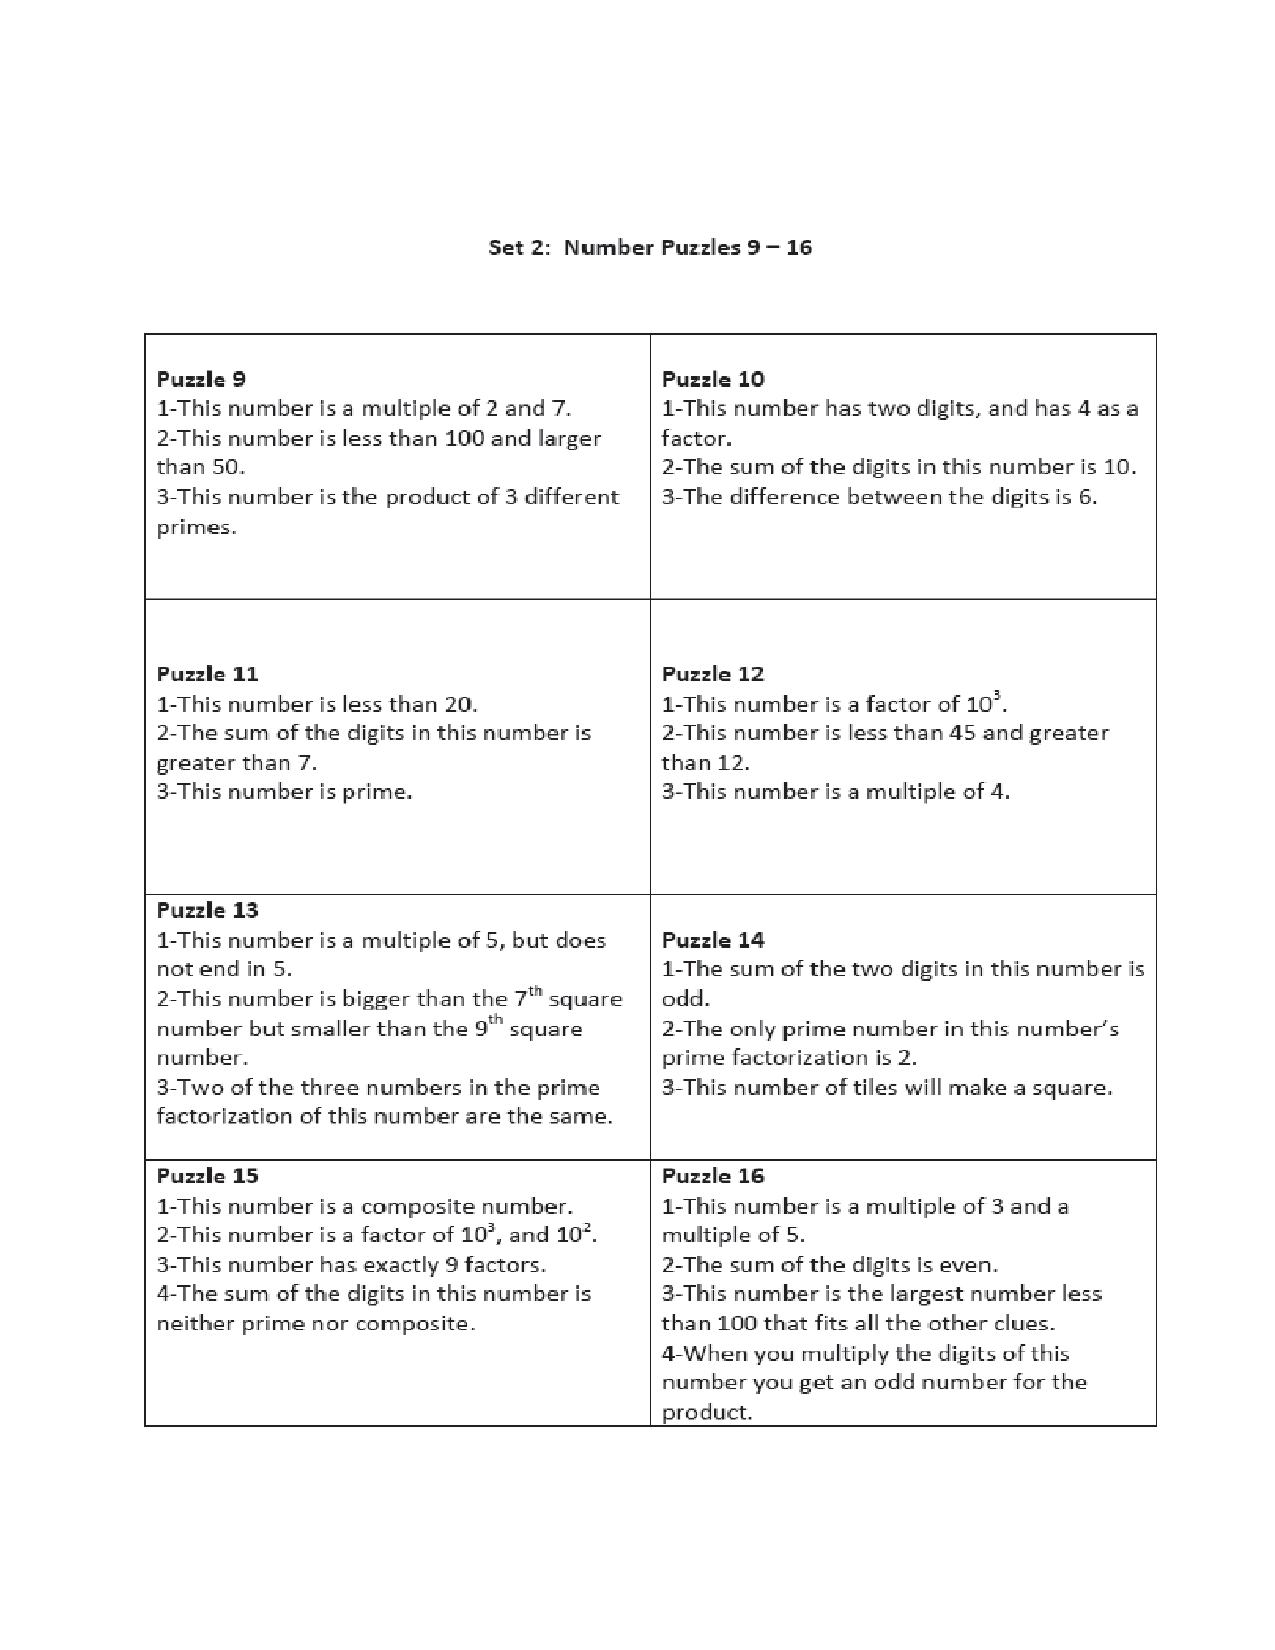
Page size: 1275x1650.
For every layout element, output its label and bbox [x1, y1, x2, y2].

picture [0, 75, 1274, 1547]
